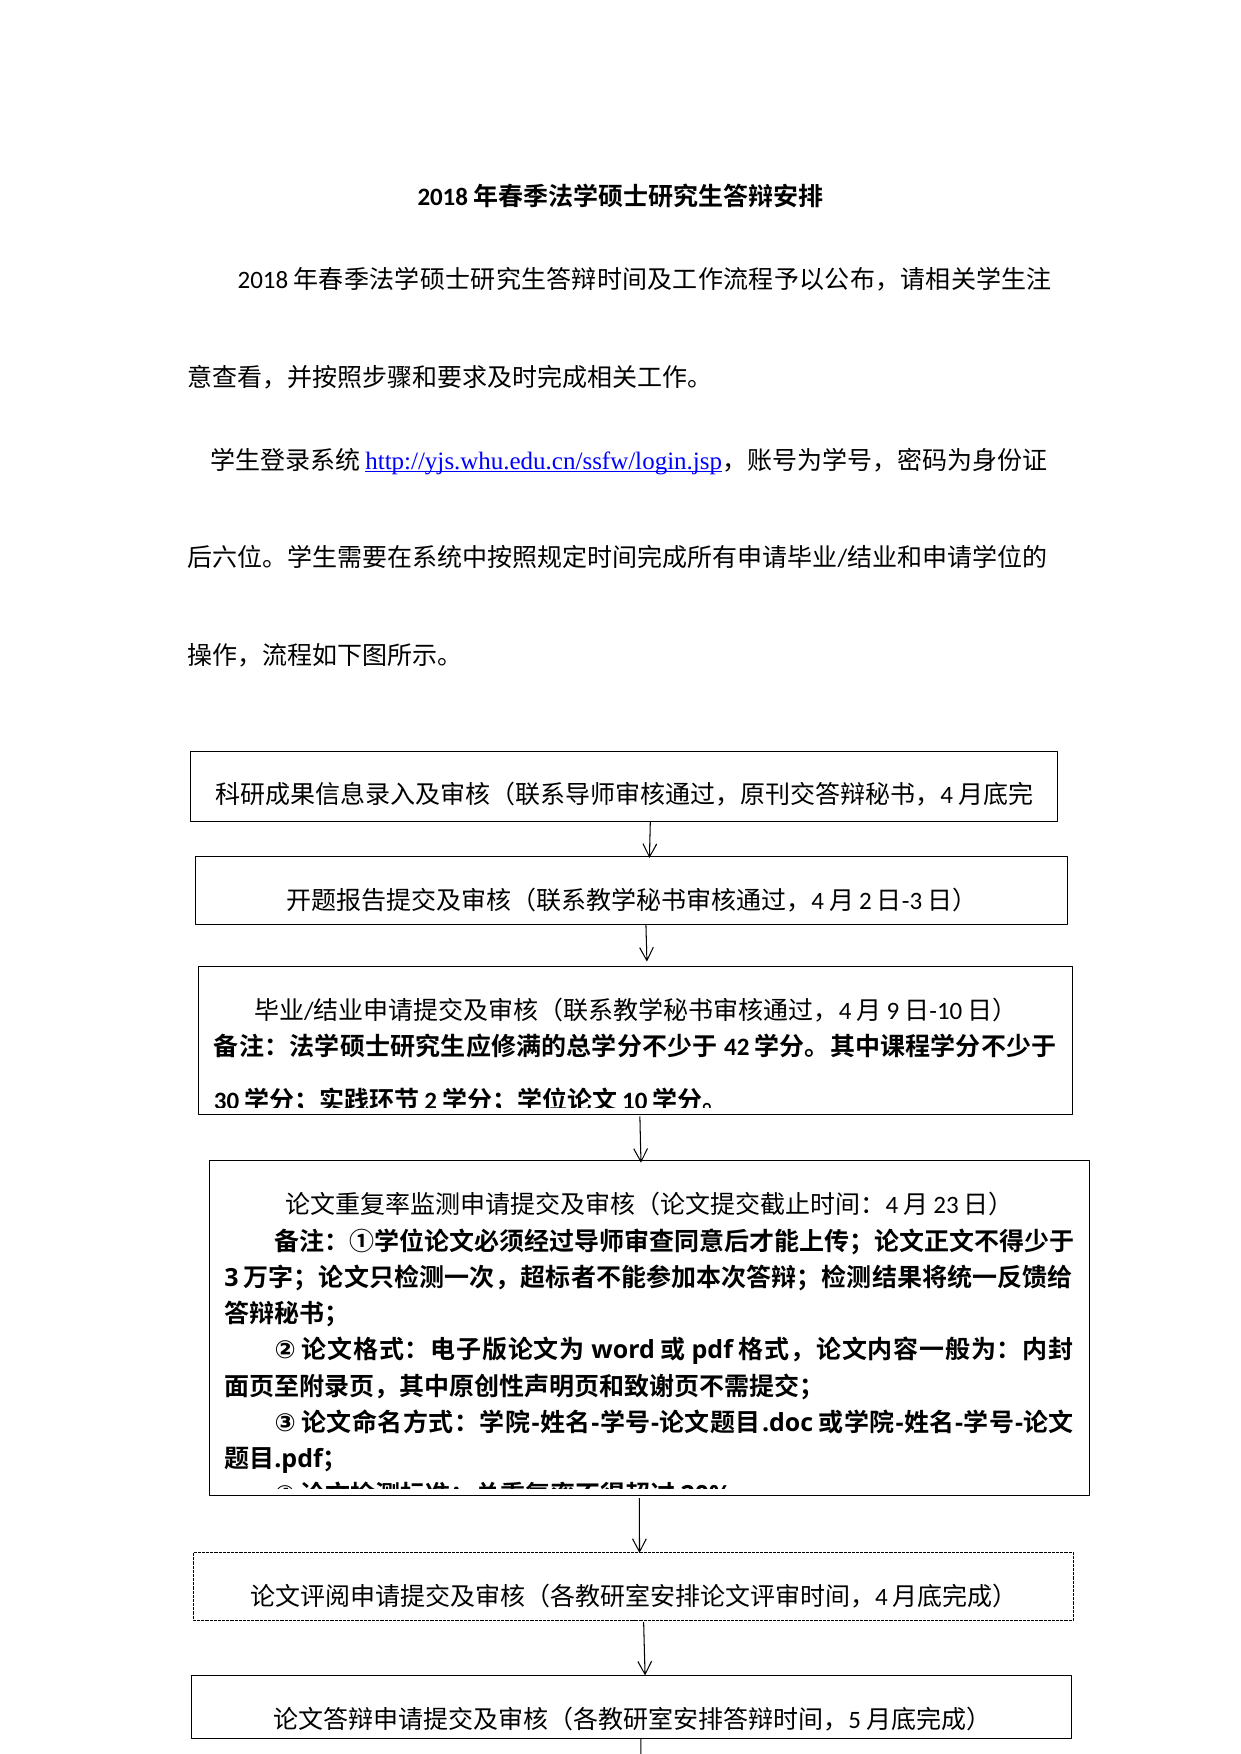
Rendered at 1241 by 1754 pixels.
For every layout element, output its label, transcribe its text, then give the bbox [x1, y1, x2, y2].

text 2018年春季法学硕士研究生答辩安排 [187, 162, 1053, 227]
list 学生登录系统http://yjs.whu.edu.cn/ssfw/login.jsp，账号为学号，密码为身份证后六位。学生需要在系统中按照规定时间完成所有申请毕业/结业和申请学位的操作，流程如下图所示。 [187, 426, 1053, 686]
text 2018年春季法学硕士研究生答辩时间及工作流程予以公布，请相关学生注意查看，并按照步骤和要求及时完成相关工作。 [187, 245, 1053, 408]
